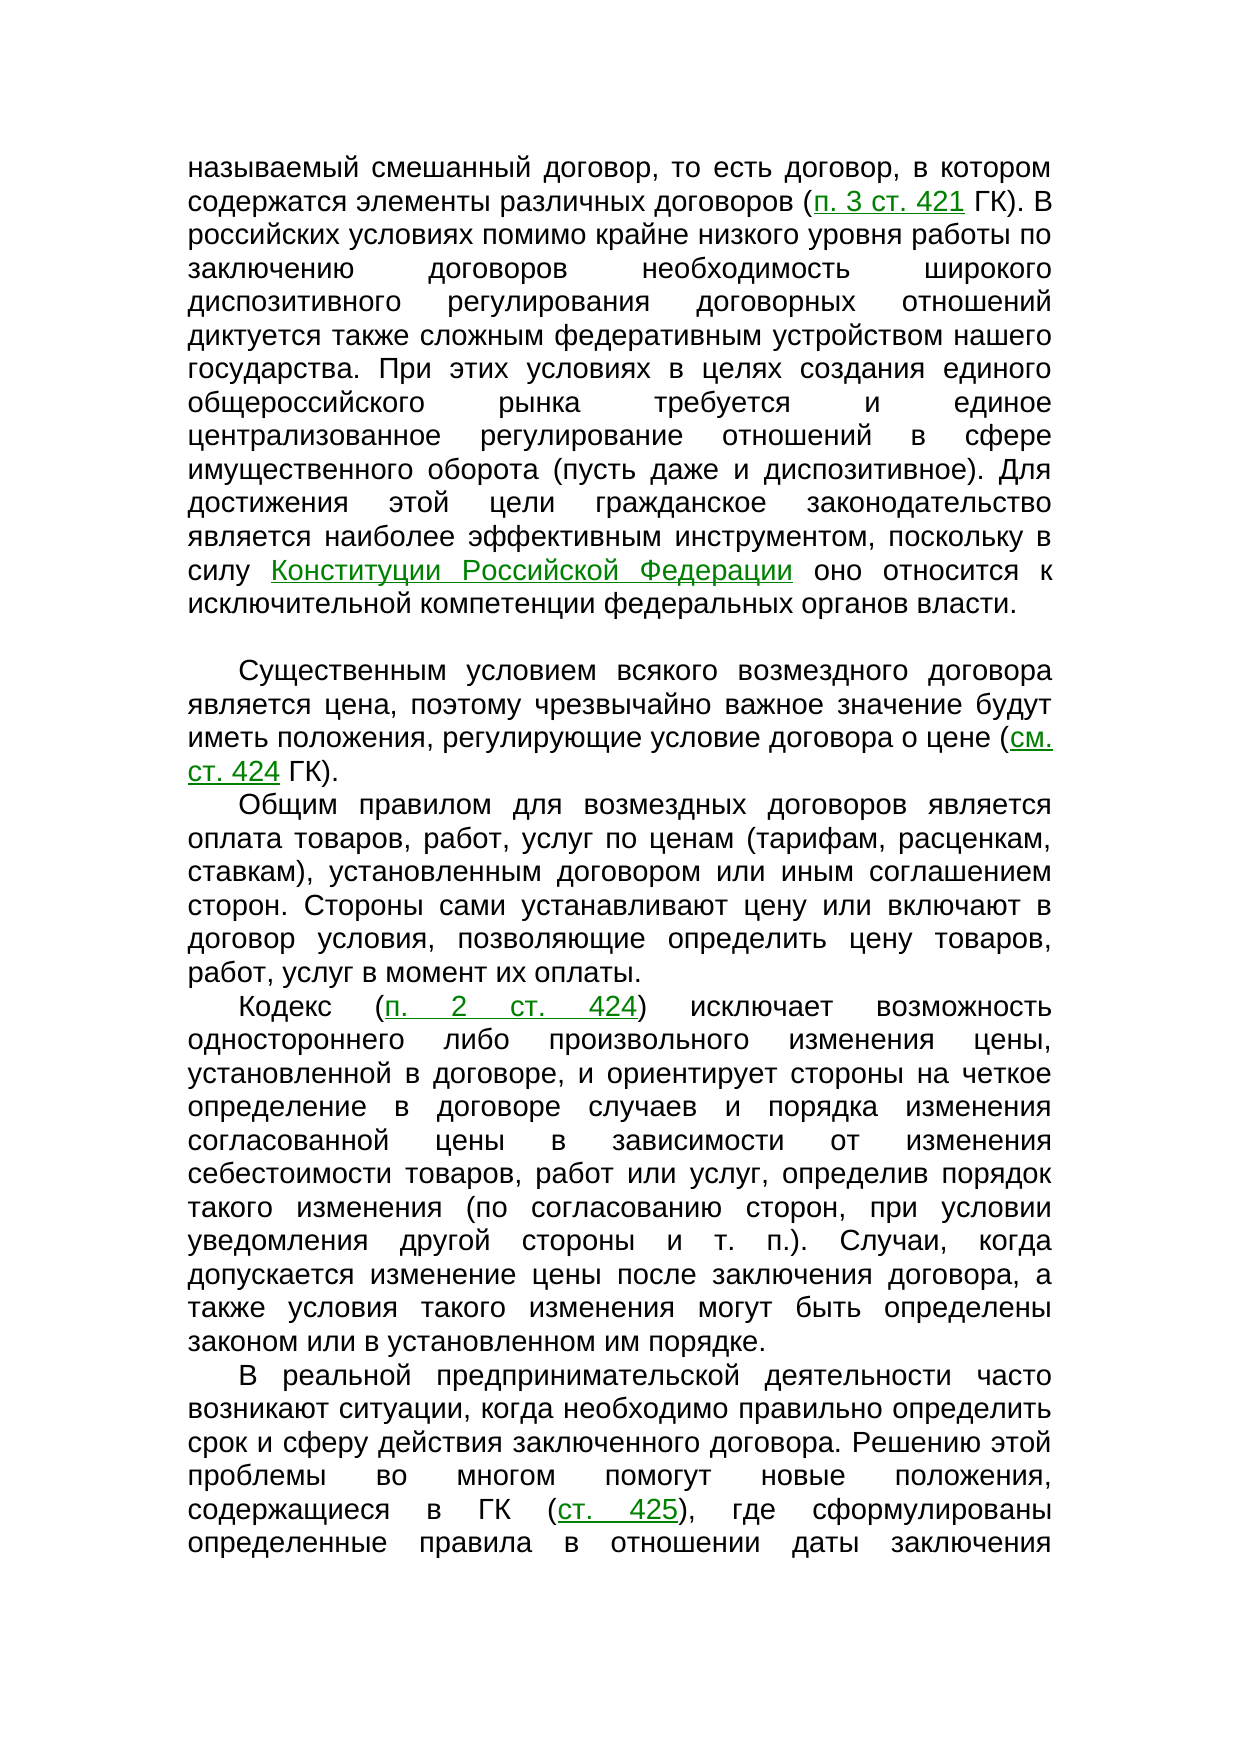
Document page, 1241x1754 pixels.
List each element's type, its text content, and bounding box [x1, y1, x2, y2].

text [187, 150, 1053, 619]
text Существенным условием всякого возмездного договора является цена, поэтому чрезвычайно важное значение будут иметь положения, регулирующие условие договора о цене (см. ст. 424 ГК). [187, 653, 1053, 787]
text Общим правилом для возмездных договоров является оплата товаров, работ, услуг по ценам (тарифам, расценкам, ставкам), установленным договором или иным соглашением сторон. Стороны сами устанавливают цену или включают в договор условия, позволяющие определить цену товаров, работ, услуг в момент их оплаты. [187, 787, 1053, 988]
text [187, 1357, 1053, 1559]
text Кодекс (п. 2 ст. 424) исключает возможность одностороннего либо произвольного изменения цены, установленной в договоре, и ориентирует стороны на четкое определение в договоре случаев и порядка изменения согласованной цены в зависимости от изменения себестоимости товаров, работ или услуг, определив порядок такого изменения (по согласованию сторон, при условии уведомления другой стороны и т. п.). Случаи, когда допускается изменение цены после заключения договора, а также условия такого изменения могут быть определены законом или в установленном им порядке. [187, 988, 1053, 1357]
